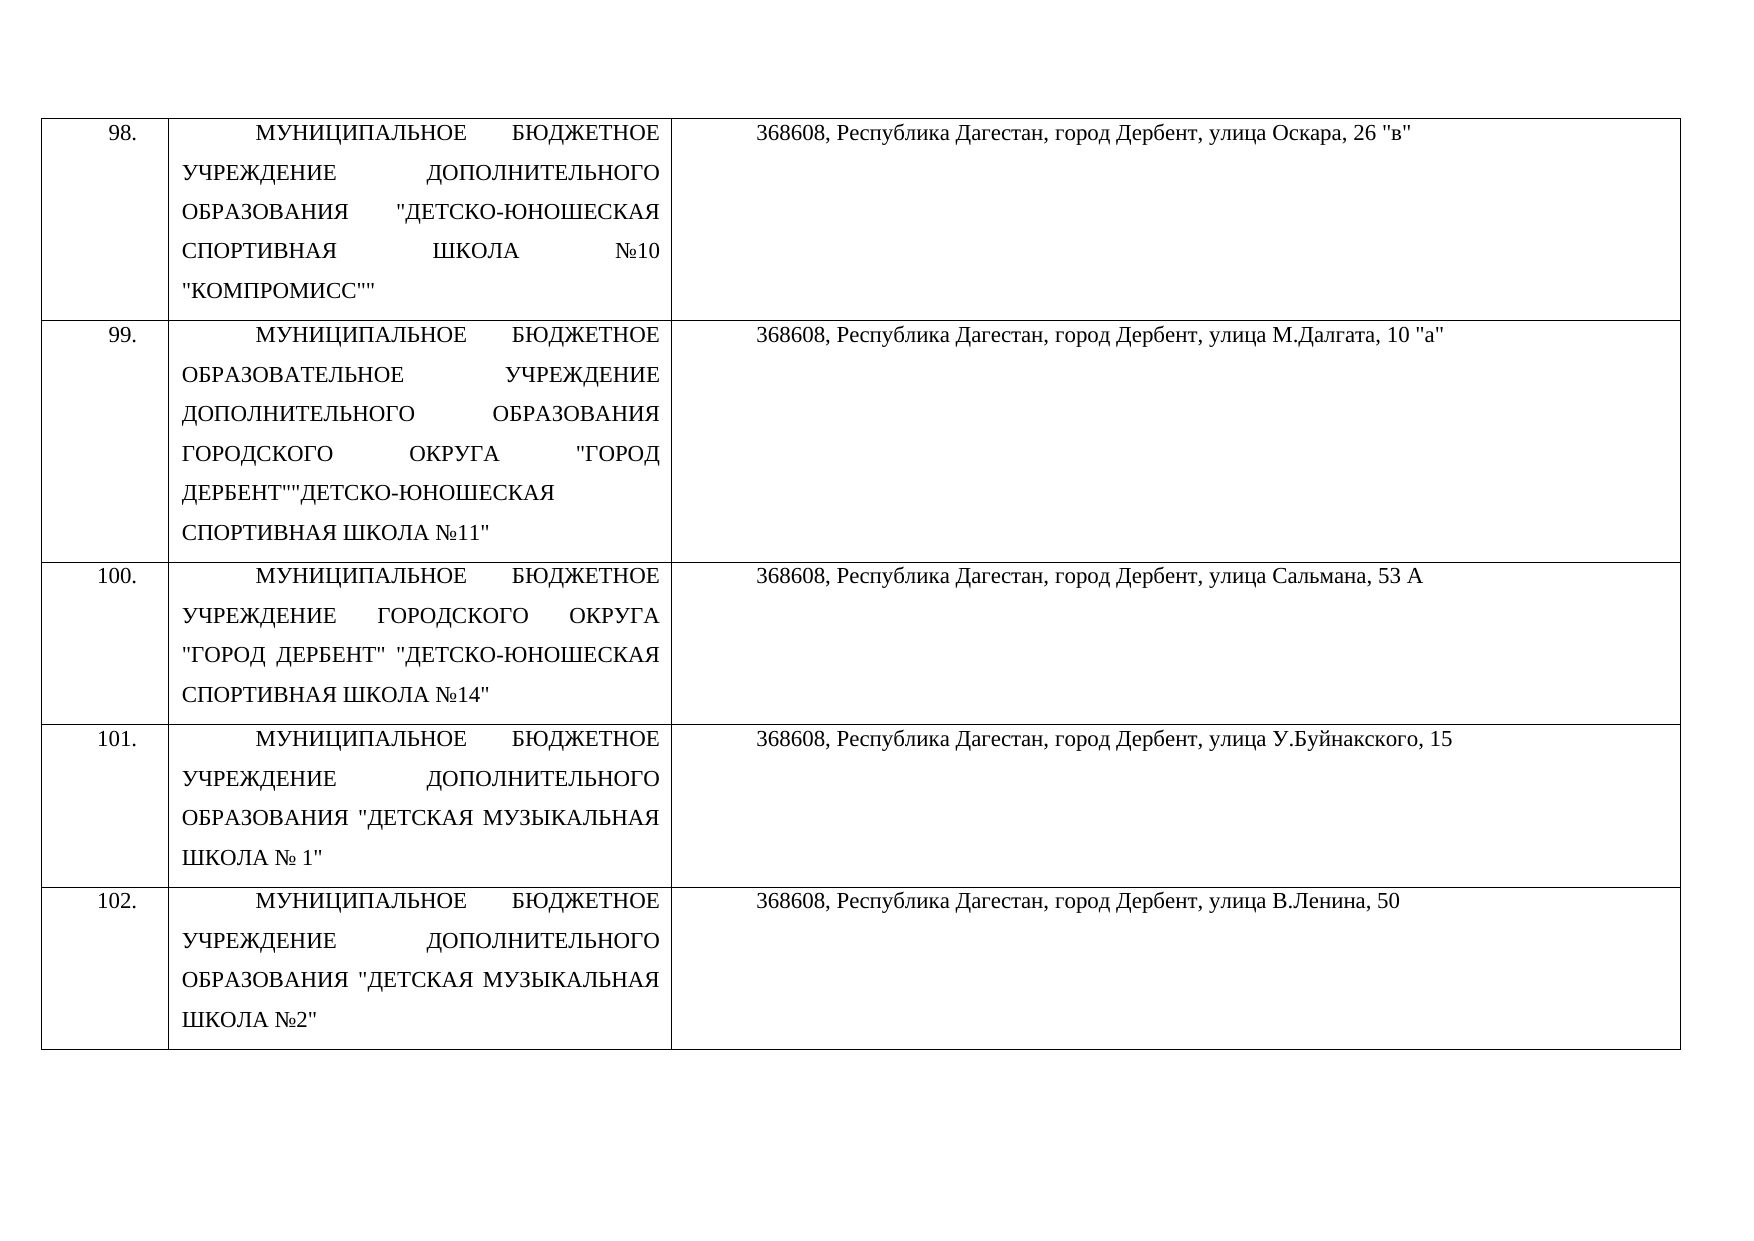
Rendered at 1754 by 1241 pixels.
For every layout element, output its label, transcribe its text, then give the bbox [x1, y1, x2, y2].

table_cell МУНИЦИПАЛЬНОЕ БЮДЖЕТНОЕ УЧРЕЖДЕНИЕ ДОПОЛНИТЕЛЬНОГО ОБРАЗОВАНИЯ "ДЕТСКАЯ МУЗЫКАЛЬНАЯ ШКОЛА № 1" [169, 725, 671, 887]
table_cell [42, 888, 168, 1049]
table_cell [42, 321, 168, 562]
table_cell МУНИЦИПАЛЬНОЕ БЮДЖЕТНОЕ ОБРАЗОВАТЕЛЬНОЕ УЧРЕЖДЕНИЕ ДОПОЛНИТЕЛЬНОГО ОБРАЗОВАНИЯ ГОРОДСКОГО ОКРУГА "ГОРОД ДЕРБЕНТ""ДЕТСКО-ЮНОШЕСКАЯ СПОРТИВНАЯ ШКОЛА №11" [169, 321, 671, 562]
table_cell 368608, Республика Дагестан, город Дербент, улица Оскара, 26 "в" [672, 119, 1680, 320]
table_cell 368608, Республика Дагестан, город Дербент, улица У.Буйнакского, 15 [672, 725, 1680, 887]
table_cell 368608, Республика Дагестан, город Дербент, улица М.Далгата, 10 "а" [672, 321, 1680, 562]
table_cell [42, 725, 168, 887]
table_cell МУНИЦИПАЛЬНОЕ БЮДЖЕТНОЕ УЧРЕЖДЕНИЕ ДОПОЛНИТЕЛЬНОГО ОБРАЗОВАНИЯ "ДЕТСКО-ЮНОШЕСКАЯ СПОРТИВНАЯ ШКОЛА №10 "КОМПРОМИСС"" [169, 119, 671, 320]
table_cell 368608, Республика Дагестан, город Дербент, улица Сальмана, 53 А [672, 563, 1680, 724]
table_cell [42, 563, 168, 724]
table_cell 368608, Республика Дагестан, город Дербент, улица В.Ленина, 50 [672, 888, 1680, 1049]
table_cell МУНИЦИПАЛЬНОЕ БЮДЖЕТНОЕ УЧРЕЖДЕНИЕ ДОПОЛНИТЕЛЬНОГО ОБРАЗОВАНИЯ "ДЕТСКАЯ МУЗЫКАЛЬНАЯ ШКОЛА №2" [169, 888, 671, 1049]
table_cell [42, 119, 168, 320]
table_cell МУНИЦИПАЛЬНОЕ БЮДЖЕТНОЕ УЧРЕЖДЕНИЕ ГОРОДСКОГО ОКРУГА "ГОРОД ДЕРБЕНТ" "ДЕТСКО-ЮНОШЕСКАЯ СПОРТИВНАЯ ШКОЛА №14" [169, 563, 671, 724]
